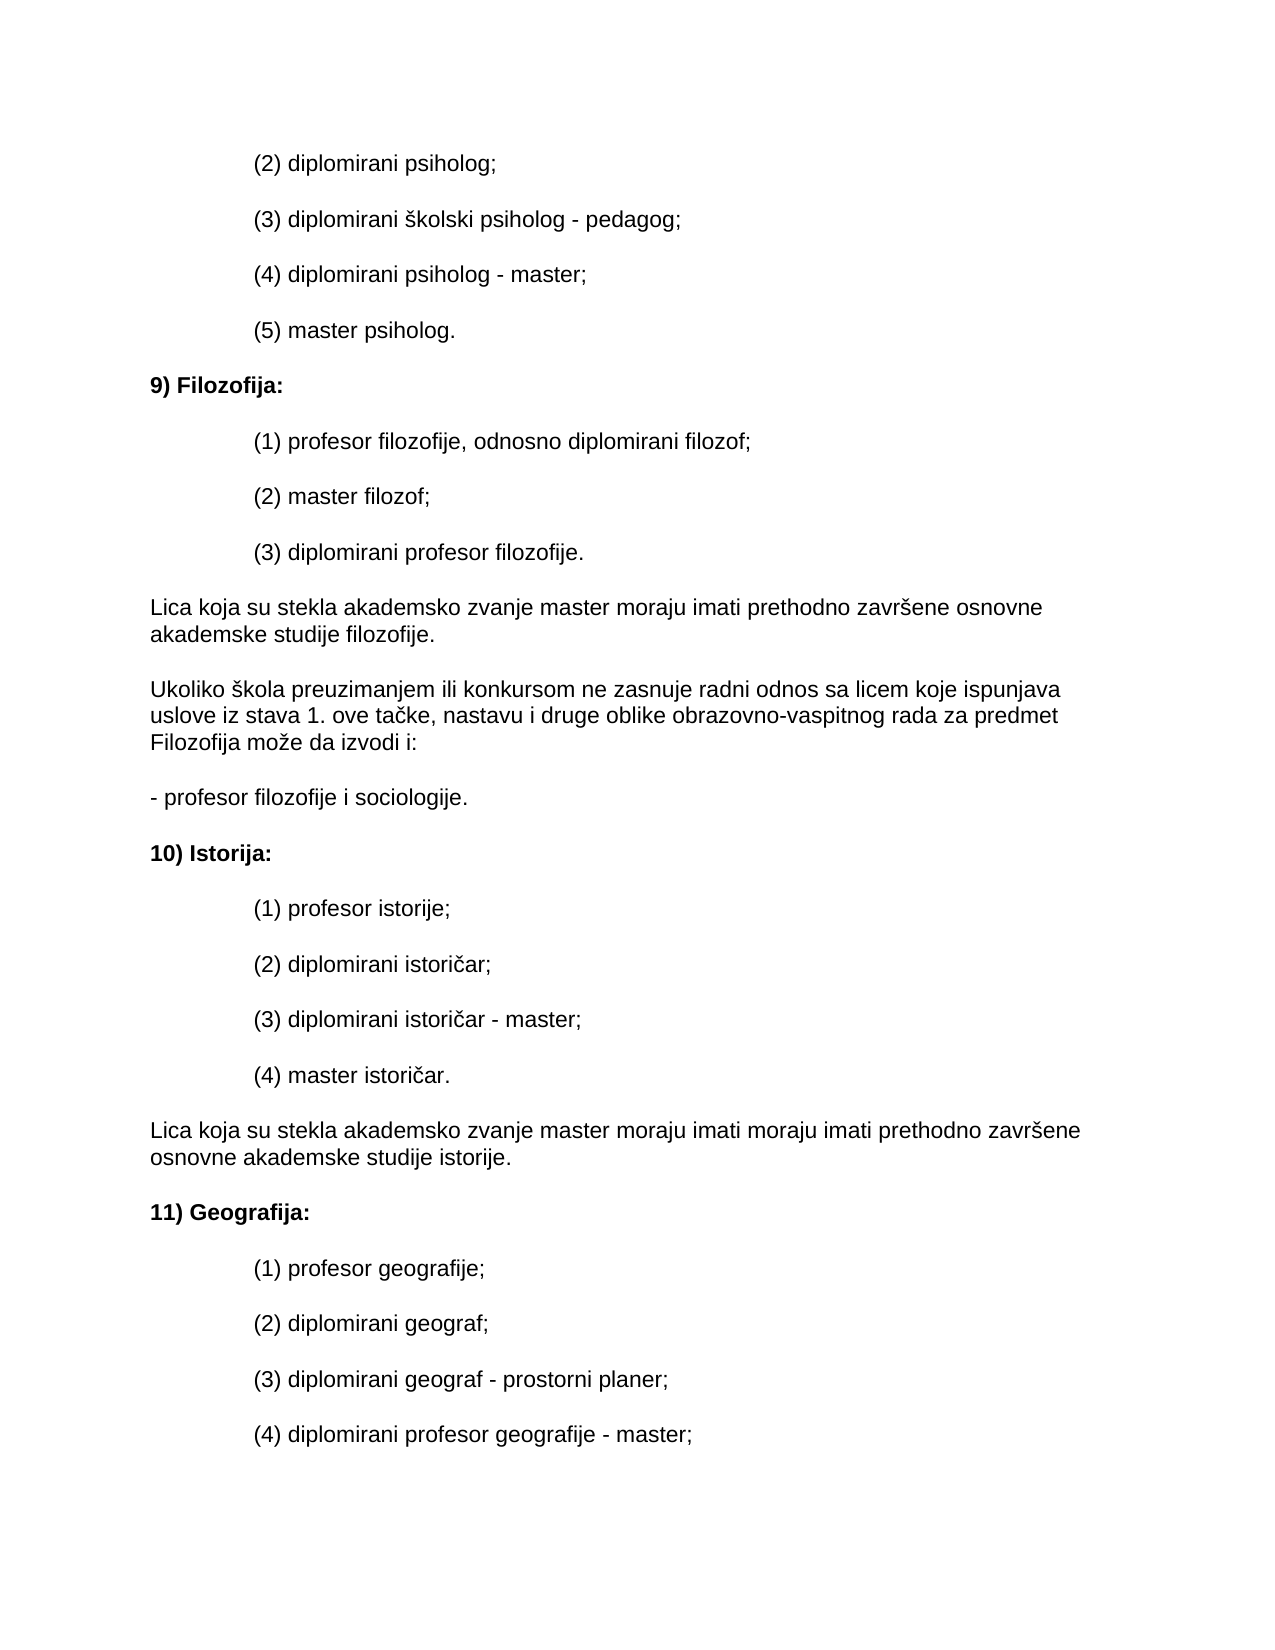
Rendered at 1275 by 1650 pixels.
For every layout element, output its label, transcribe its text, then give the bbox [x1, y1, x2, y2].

text (3) diplomirani geograf - prostorni planer; [253, 1366, 1125, 1392]
text Lica koja su stekla akademsko zvanje master moraju imati prethodno završene osnovne akademske studije filozofije. [150, 594, 1125, 647]
text (4) diplomirani psiholog - master; [253, 261, 1125, 287]
text (4) diplomirani profesor geografije - master; [253, 1421, 1125, 1448]
text (1) profesor geografije; [253, 1255, 1125, 1281]
text (3) diplomirani školski psiholog - pedagog; [253, 206, 1125, 232]
text (2) diplomirani istoričar; [253, 951, 1125, 977]
text (2) diplomirani psiholog; [253, 150, 1125, 176]
text - profesor filozofije i sociologije. [150, 784, 1125, 811]
text (3) diplomirani istoričar - master; [253, 1006, 1125, 1033]
text 10) Istorija: [150, 840, 1125, 866]
text Ukoliko škola preuzimanjem ili konkursom ne zasnuje radni odnos sa licem koje ispunjava uslove iz stava 1. ove tačke, nastavu i druge oblike obrazovno-vaspitnog rada za predmet Filozofija može da izvodi i: [150, 676, 1125, 755]
text 9) Filozofija: [150, 372, 1125, 398]
text (1) profesor filozofije, odnosno diplomirani filozof; [253, 428, 1125, 454]
text (3) diplomirani profesor filozofije. [253, 539, 1125, 565]
text (2) diplomirani geograf; [253, 1310, 1125, 1337]
text (5) master psiholog. [253, 317, 1125, 343]
text (2) master filozof; [253, 483, 1125, 509]
text (1) profesor istorije; [253, 895, 1125, 922]
text (4) master istoričar. [253, 1062, 1125, 1088]
text Lica koja su stekla akademsko zvanje master moraju imati moraju imati prethodno završene osnovne akademske studije istorije. [150, 1117, 1125, 1170]
text 11) Geografija: [150, 1199, 1125, 1226]
